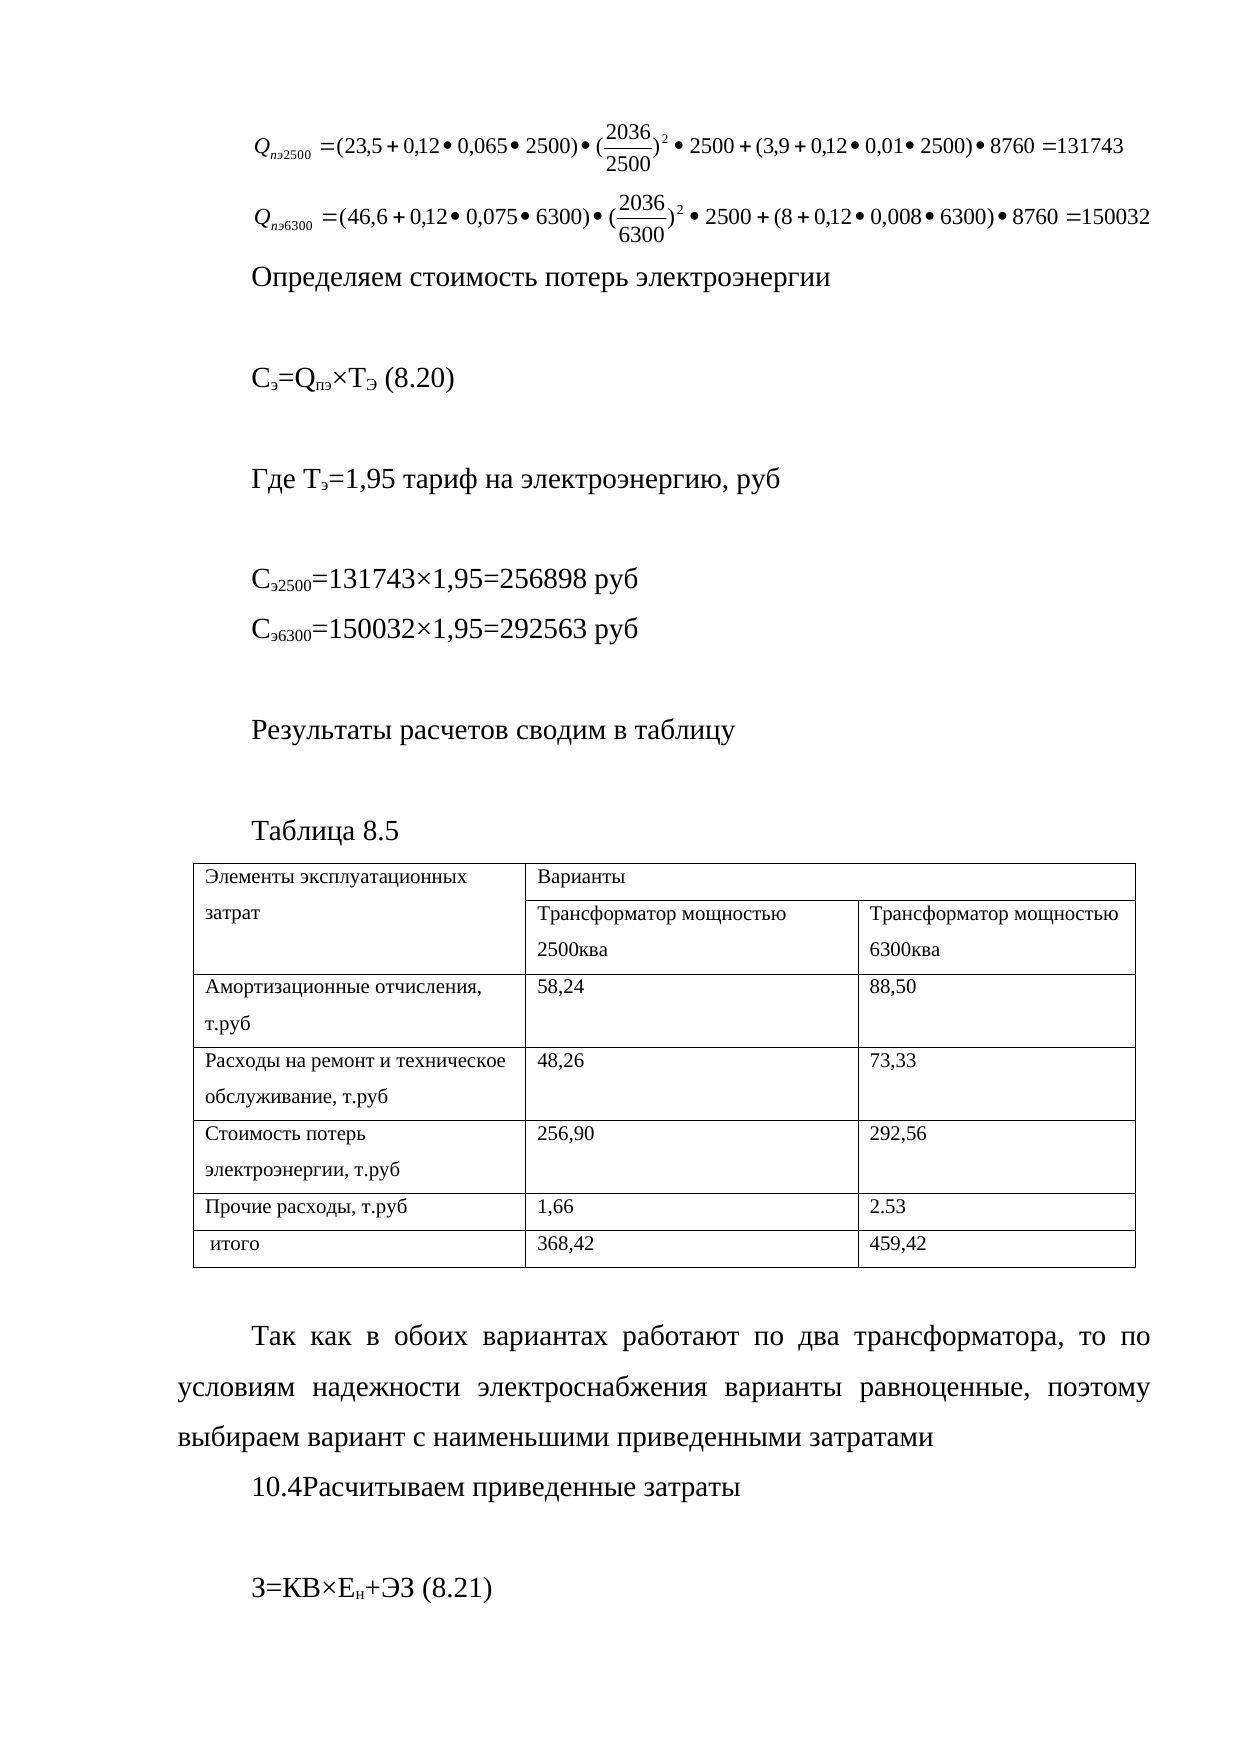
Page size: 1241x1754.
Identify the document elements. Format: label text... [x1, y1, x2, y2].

text Результаты расчетов сводим в таблицу [177, 712, 1152, 746]
text Так как в обоих вариантах работают по два трансформатора, то по условиям надежности электроснабжения варианты равноценные, поэтому выбираем вариант с наименьшими приведенными затратами [177, 1318, 1152, 1452]
text Сэ6300=150032×1,95=292563 руб [177, 612, 1152, 645]
text Таблица 8.5 [177, 813, 1152, 846]
table_cell 1,66 [526, 1194, 858, 1230]
text Определяем стоимость потерь электроэнергии [177, 259, 1152, 293]
table_cell Трансформатор мощностью 6300ква [859, 901, 1135, 973]
table_cell 48,26 [526, 1048, 858, 1120]
table_cell итого [194, 1231, 525, 1267]
table_header Элементы эксплуатационных затрат [194, 864, 525, 973]
table_cell 58,24 [526, 975, 858, 1047]
table_cell Прочие расходы, т.руб [194, 1194, 525, 1230]
table_cell 459,42 [859, 1231, 1135, 1267]
table_cell 292,56 [859, 1121, 1135, 1193]
text 10.4Расчитываем приведенные затраты [177, 1469, 1152, 1503]
text З=КВ×Ен+ЭЗ (8.21) [177, 1570, 1152, 1603]
table_cell Амортизационные отчисления, т.руб [194, 975, 525, 1047]
table_cell 2.53 [859, 1194, 1135, 1230]
table_cell 368,42 [526, 1231, 858, 1267]
table_cell Трансформатор мощностью 2500ква [526, 901, 858, 973]
table_cell 256,90 [526, 1121, 858, 1193]
text Сэ2500=131743×1,95=256898 руб [177, 561, 1152, 595]
text Где Тэ=1,95 тариф на электроэнергию, руб [177, 461, 1152, 494]
text Сэ=Qпэ×ТЭ (8.20) [177, 360, 1152, 394]
table_cell 73,33 [859, 1048, 1135, 1120]
table_cell Расходы на ремонт и техническое обслуживание, т.руб [194, 1048, 525, 1120]
table_cell 88,50 [859, 975, 1135, 1047]
table_header Варианты [526, 864, 1135, 900]
table_cell Стоимость потерь электроэнергии, т.руб [194, 1121, 525, 1193]
